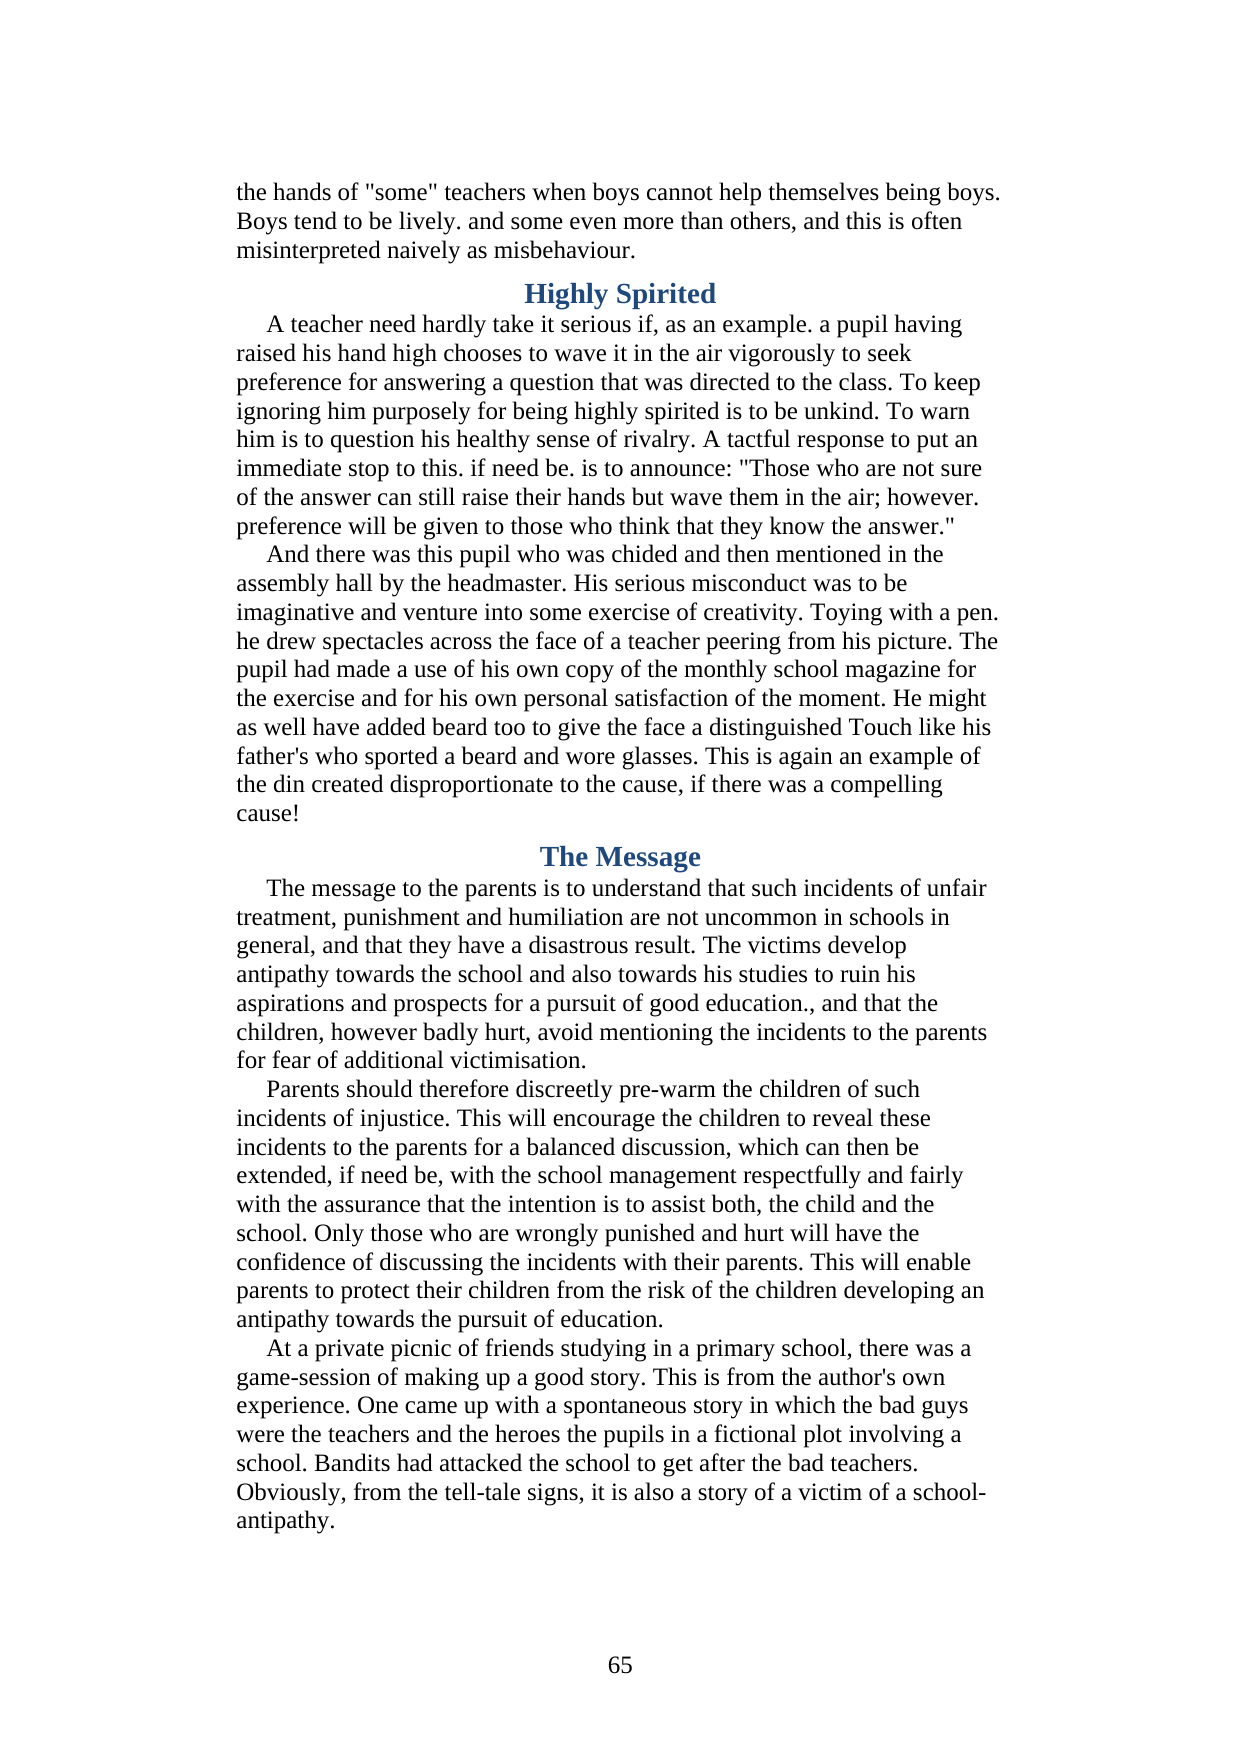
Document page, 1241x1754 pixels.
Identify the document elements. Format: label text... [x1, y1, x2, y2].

subtitle The Message [236, 839, 1004, 873]
text At a private picnic of friends studying in a primary school, there was a game-session of making up a good story. This is from the author's own experience. One came up with a spontaneous story in which the bad guys were the teachers and the heroes the pupils in a fictional plot involving a school. Bandits had attacked the school to get after the bad teachers. Obviously, from the tell-tale signs, it is also a story of a victim of a school-antipathy. [236, 1333, 1004, 1534]
text Parents should therefore discreetly pre-warm the children of such incidents of injustice. This will encourage the children to reveal these incidents to the parents for a balanced discussion, which can then be extended, if need be, with the school management respectfully and fairly with the assurance that the intention is to assist both, the child and the school. Only those who are wrongly punished and hurt will have the confidence of discussing the incidents with their parents. This will enable parents to protect their children from the risk of the children developing an antipathy towards the pursuit of education. [236, 1074, 1004, 1333]
text A teacher need hardly take it serious if, as an example. a pupil having raised his hand high chooses to wave it in the air vigorously to seek preference for answering a question that was directed to the class. To keep ignoring him purposely for being highly spirited is to be unkind. To warn him is to question his healthy sense of rivalry. A tactful response to put an immediate stop to this. if need be. is to announce: "Those who are not sure of the answer can still raise their hands but wave them in the air; however. preference will be given to those who think that they know the answer." [236, 309, 1004, 539]
text The message to the parents is to understand that such incidents of unfair treatment, punishment and humiliation are not uncommon in schools in general, and that they have a disastrous result. The victims develop antipathy towards the school and also towards his studies to ruin his aspirations and prospects for a pursuit of good education., and that the children, however badly hurt, avoid mentioning the incidents to the parents for fear of additional victimisation. [236, 873, 1004, 1074]
subtitle Highly Spirited [236, 276, 1004, 309]
text And there was this pupil who was chided and then mentioned in the assembly hall by the headmaster. His serious misconduct was to be imaginative and venture into some exercise of creativity. Toying with a pen. he drew spectacles across the face of a teacher peering from his picture. The pupil had made a use of his own copy of the monthly school magazine for the exercise and for his own personal satisfaction of the moment. He might as well have added beard too to give the face a distinguished Touch like his father's who sported a beard and wore glasses. This is again an example of the din created disproportionate to the cause, if there was a compelling cause! [236, 539, 1004, 827]
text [236, 177, 1004, 263]
